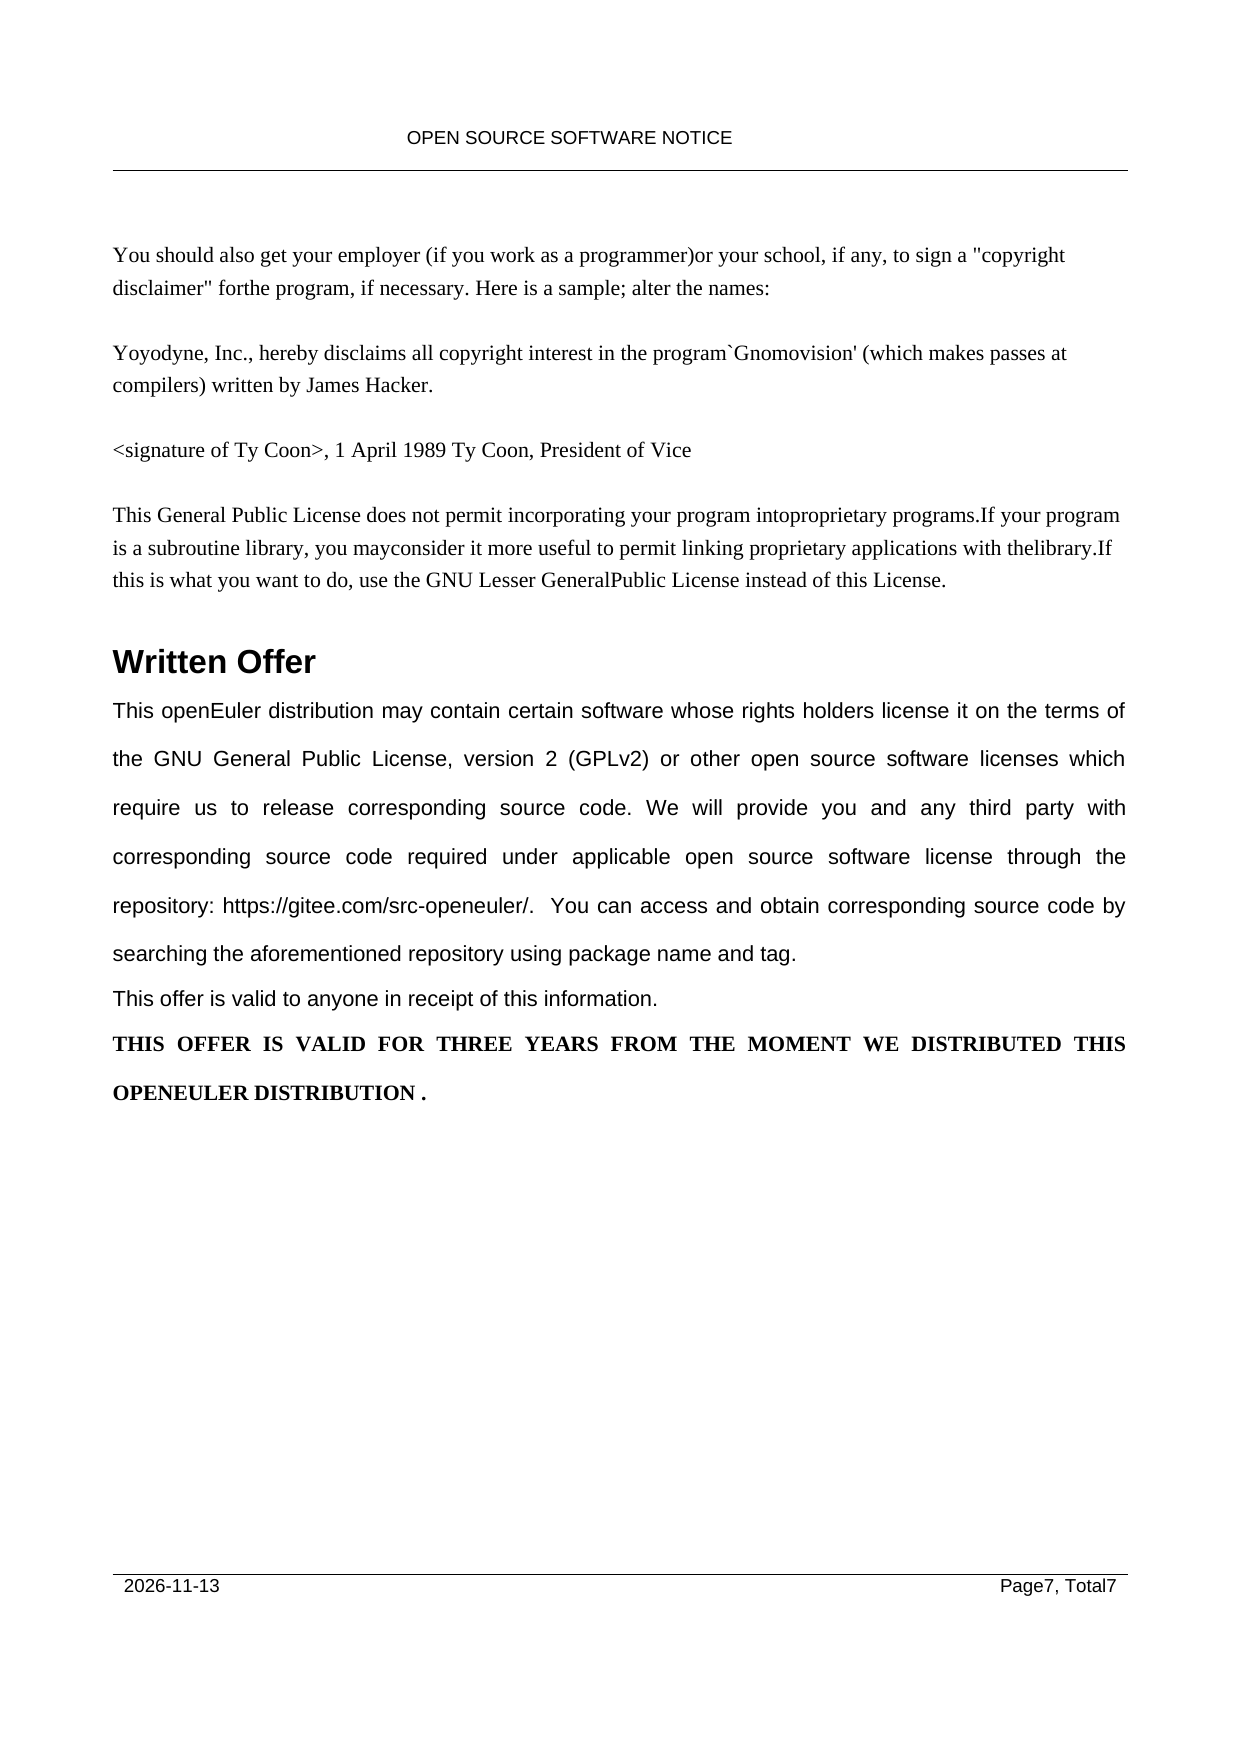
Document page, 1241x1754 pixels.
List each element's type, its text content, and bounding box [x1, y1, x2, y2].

text Yoyodyne, Inc., hereby disclaims all copyright interest in the program`Gnomovision' (which makes passes at compilers) written by James Hacker. [112, 336, 1128, 401]
text This General Public License does not permit incorporating your program intoproprietary programs.If your program is a subroutine library, you mayconsider it more useful to permit linking proprietary applications with thelibrary.If this is what you want to do, use the GNU Lesser GeneralPublic License instead of this License. [112, 499, 1128, 629]
text This offer is valid to anyone in receipt of this information. [112, 983, 1128, 1015]
text Written Offer [112, 629, 1128, 694]
text This openEuler distribution may contain certain software whose rights holders license it on the terms of the GNU General Public License, version 2 (GPLv2) or other open source software licenses which require us to release corresponding source code. We will provide you and any third party with corresponding source code required under applicable open source software license through the repository: https://gitee.com/src-openeuler/. You can access and obtain corresponding source code by searching the aforementioned repository using package name and tag. [112, 694, 1128, 970]
text <signature of Ty Coon>, 1 April 1989 Ty Coon, President of Vice [112, 434, 1128, 466]
text THIS OFFER IS VALID FOR THREE YEARS FROM THE MOMENT WE DISTRIBUTED THIS OPENEULER DISTRIBUTION . [112, 1028, 1128, 1109]
text You should also get your employer (if you work as a programmer)or your school, if any, to sign a "copyright disclaimer" forthe program, if necessary. Here is a sample; alter the names: [112, 239, 1128, 304]
